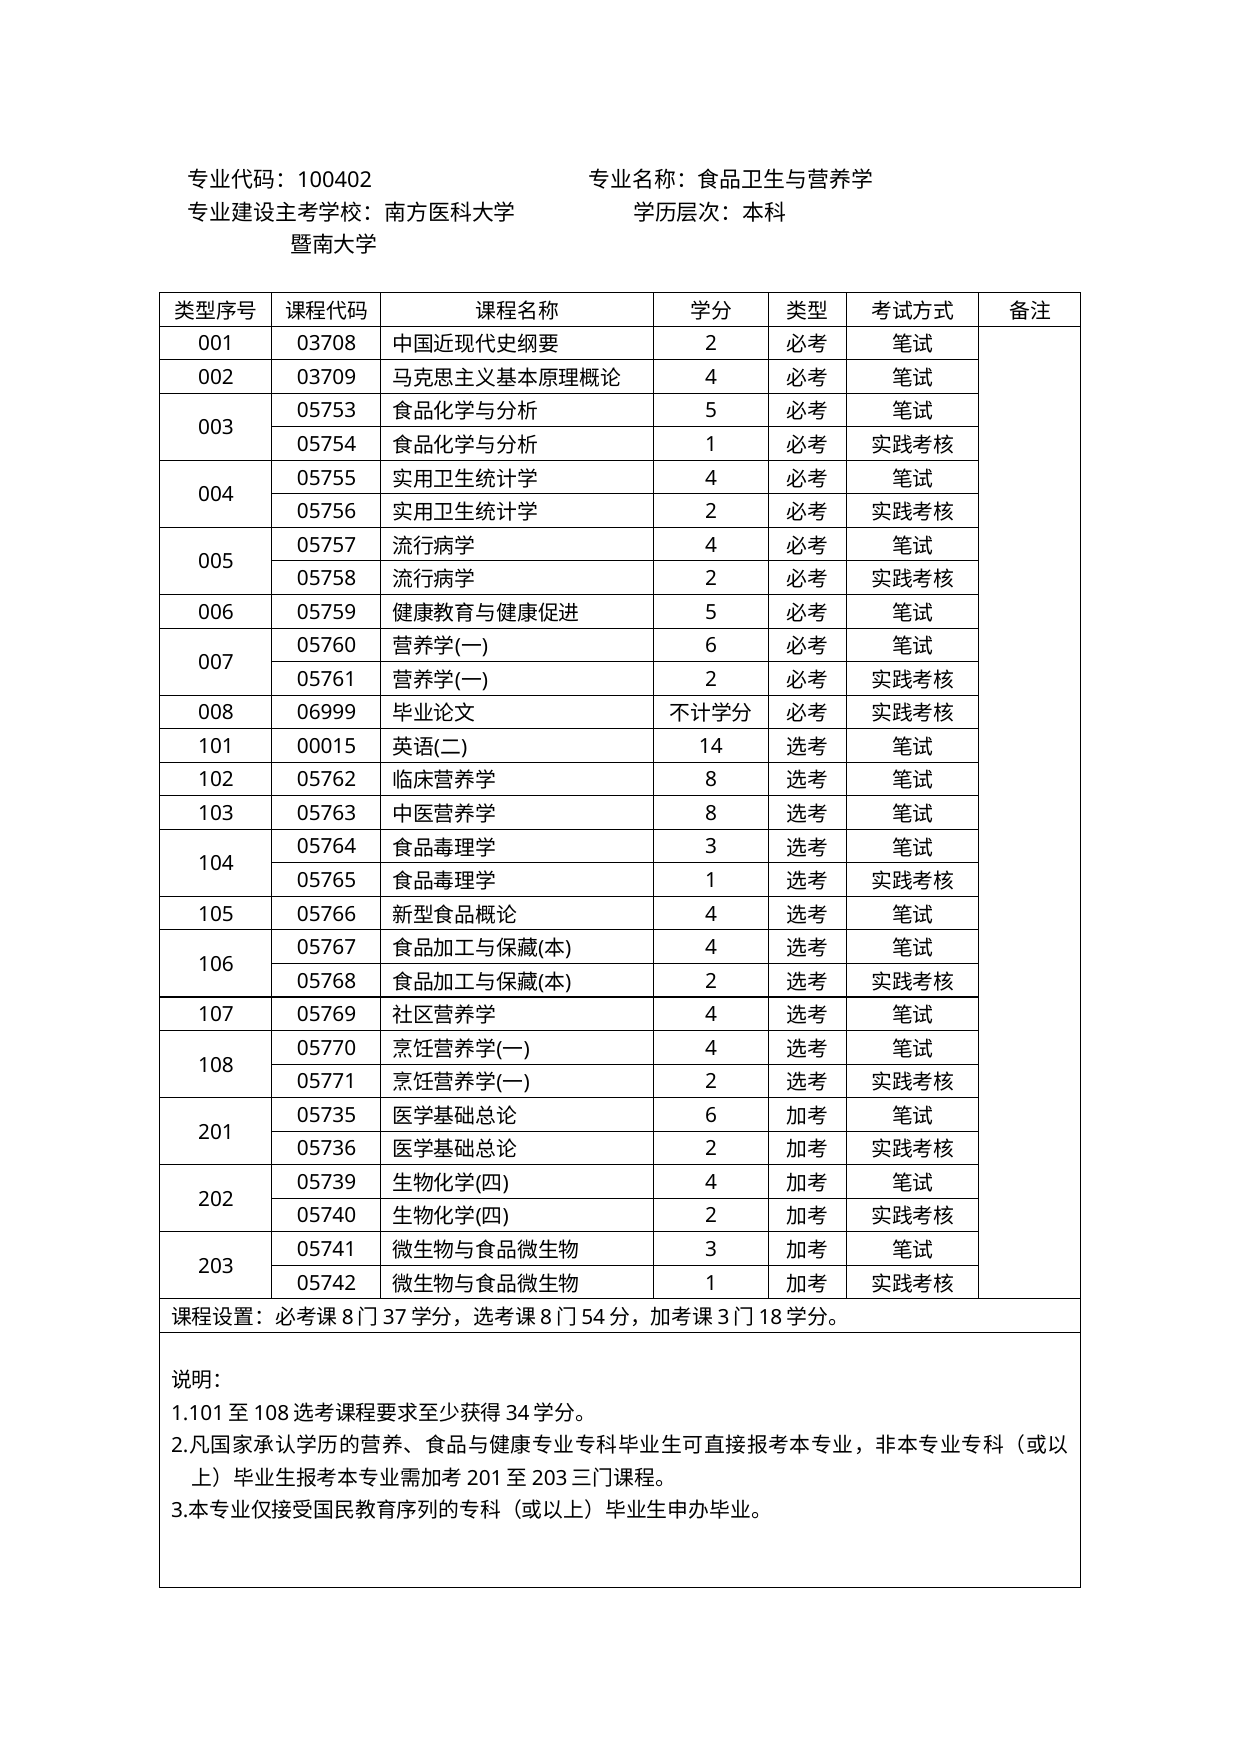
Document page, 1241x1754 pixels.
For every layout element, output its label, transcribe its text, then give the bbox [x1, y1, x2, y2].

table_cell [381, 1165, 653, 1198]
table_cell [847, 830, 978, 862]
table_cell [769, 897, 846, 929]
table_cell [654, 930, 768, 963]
text 专业代码：100402 专业名称：食品卫生与营养学 [187, 162, 1053, 194]
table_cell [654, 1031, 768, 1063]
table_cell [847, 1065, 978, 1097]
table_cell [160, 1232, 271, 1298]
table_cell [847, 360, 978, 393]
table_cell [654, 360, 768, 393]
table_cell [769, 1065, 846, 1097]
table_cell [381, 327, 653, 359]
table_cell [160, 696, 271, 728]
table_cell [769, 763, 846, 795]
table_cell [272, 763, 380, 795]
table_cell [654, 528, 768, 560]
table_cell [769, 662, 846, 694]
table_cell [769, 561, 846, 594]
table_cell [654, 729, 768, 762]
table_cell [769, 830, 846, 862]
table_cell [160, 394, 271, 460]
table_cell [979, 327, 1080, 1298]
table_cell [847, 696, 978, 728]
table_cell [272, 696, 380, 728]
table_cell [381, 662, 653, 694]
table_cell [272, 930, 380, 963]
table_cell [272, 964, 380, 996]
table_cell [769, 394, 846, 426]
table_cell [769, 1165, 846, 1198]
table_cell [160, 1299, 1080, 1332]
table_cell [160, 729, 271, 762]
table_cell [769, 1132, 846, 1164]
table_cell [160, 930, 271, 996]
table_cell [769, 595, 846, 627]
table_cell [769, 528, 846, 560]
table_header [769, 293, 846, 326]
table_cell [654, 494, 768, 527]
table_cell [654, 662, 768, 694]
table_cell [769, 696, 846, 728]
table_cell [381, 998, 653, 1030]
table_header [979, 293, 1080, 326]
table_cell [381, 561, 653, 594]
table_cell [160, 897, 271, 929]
text 专业建设主考学校：南方医科大学 学历层次：本科 [187, 194, 1053, 227]
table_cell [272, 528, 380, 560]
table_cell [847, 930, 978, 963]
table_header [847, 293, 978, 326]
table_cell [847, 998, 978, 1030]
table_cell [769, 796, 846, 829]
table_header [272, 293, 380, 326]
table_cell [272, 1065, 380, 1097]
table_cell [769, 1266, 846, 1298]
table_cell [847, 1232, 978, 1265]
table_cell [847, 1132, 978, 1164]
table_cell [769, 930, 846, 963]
text 暨南大学 [187, 227, 1053, 259]
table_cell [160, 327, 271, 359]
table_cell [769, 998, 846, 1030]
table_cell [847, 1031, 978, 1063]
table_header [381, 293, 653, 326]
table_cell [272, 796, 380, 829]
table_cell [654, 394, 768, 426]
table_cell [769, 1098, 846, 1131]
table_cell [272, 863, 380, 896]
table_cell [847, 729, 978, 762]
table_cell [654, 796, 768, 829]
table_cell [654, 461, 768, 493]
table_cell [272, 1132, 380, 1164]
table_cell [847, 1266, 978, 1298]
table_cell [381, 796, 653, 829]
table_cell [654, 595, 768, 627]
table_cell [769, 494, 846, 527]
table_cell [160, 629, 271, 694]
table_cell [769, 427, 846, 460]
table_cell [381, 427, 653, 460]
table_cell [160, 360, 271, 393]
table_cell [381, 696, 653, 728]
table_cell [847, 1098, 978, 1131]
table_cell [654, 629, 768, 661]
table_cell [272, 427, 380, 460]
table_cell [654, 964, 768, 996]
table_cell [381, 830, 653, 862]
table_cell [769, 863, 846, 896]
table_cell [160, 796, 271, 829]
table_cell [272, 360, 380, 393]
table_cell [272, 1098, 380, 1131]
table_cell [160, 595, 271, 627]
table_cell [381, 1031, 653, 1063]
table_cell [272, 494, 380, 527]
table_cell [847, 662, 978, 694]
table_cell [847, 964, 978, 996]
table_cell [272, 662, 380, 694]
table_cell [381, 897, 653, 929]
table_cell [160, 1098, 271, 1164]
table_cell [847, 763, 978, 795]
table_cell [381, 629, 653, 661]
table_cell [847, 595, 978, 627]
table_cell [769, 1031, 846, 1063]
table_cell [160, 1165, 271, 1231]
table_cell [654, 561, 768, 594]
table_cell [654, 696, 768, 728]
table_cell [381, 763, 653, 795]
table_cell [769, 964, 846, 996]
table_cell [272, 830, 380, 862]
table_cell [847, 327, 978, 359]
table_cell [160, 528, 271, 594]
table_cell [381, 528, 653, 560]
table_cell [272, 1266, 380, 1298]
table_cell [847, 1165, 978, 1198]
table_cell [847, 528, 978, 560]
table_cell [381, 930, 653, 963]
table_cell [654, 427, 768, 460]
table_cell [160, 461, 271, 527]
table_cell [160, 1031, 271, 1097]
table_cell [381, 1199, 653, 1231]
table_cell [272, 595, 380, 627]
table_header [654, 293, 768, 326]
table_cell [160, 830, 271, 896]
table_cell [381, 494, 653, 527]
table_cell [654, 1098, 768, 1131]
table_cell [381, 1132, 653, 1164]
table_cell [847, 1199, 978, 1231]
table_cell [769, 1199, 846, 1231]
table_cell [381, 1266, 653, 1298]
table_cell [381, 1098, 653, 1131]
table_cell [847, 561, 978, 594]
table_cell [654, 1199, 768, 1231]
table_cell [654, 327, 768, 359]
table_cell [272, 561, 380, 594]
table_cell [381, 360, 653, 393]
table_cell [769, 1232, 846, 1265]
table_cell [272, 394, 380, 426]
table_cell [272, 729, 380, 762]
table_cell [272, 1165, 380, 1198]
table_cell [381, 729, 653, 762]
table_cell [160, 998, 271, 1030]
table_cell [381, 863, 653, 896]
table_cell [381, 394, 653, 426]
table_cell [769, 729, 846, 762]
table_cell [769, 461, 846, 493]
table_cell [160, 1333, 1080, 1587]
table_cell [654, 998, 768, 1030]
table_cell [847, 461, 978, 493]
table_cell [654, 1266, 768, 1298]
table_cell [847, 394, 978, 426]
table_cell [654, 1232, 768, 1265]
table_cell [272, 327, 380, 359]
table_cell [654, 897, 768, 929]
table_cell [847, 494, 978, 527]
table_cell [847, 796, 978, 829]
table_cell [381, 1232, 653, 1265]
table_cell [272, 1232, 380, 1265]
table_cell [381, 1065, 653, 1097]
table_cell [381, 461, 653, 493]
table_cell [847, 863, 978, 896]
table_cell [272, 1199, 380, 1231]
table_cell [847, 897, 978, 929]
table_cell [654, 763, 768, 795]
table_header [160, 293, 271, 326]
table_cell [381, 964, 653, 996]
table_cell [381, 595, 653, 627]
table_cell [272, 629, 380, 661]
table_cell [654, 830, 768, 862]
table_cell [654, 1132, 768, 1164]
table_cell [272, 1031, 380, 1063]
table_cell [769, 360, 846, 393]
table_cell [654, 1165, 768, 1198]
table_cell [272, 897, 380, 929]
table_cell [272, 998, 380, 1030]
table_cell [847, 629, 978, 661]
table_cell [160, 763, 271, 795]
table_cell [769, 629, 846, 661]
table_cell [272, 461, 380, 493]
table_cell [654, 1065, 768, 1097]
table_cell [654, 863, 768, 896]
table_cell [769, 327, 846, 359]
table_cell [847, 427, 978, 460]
